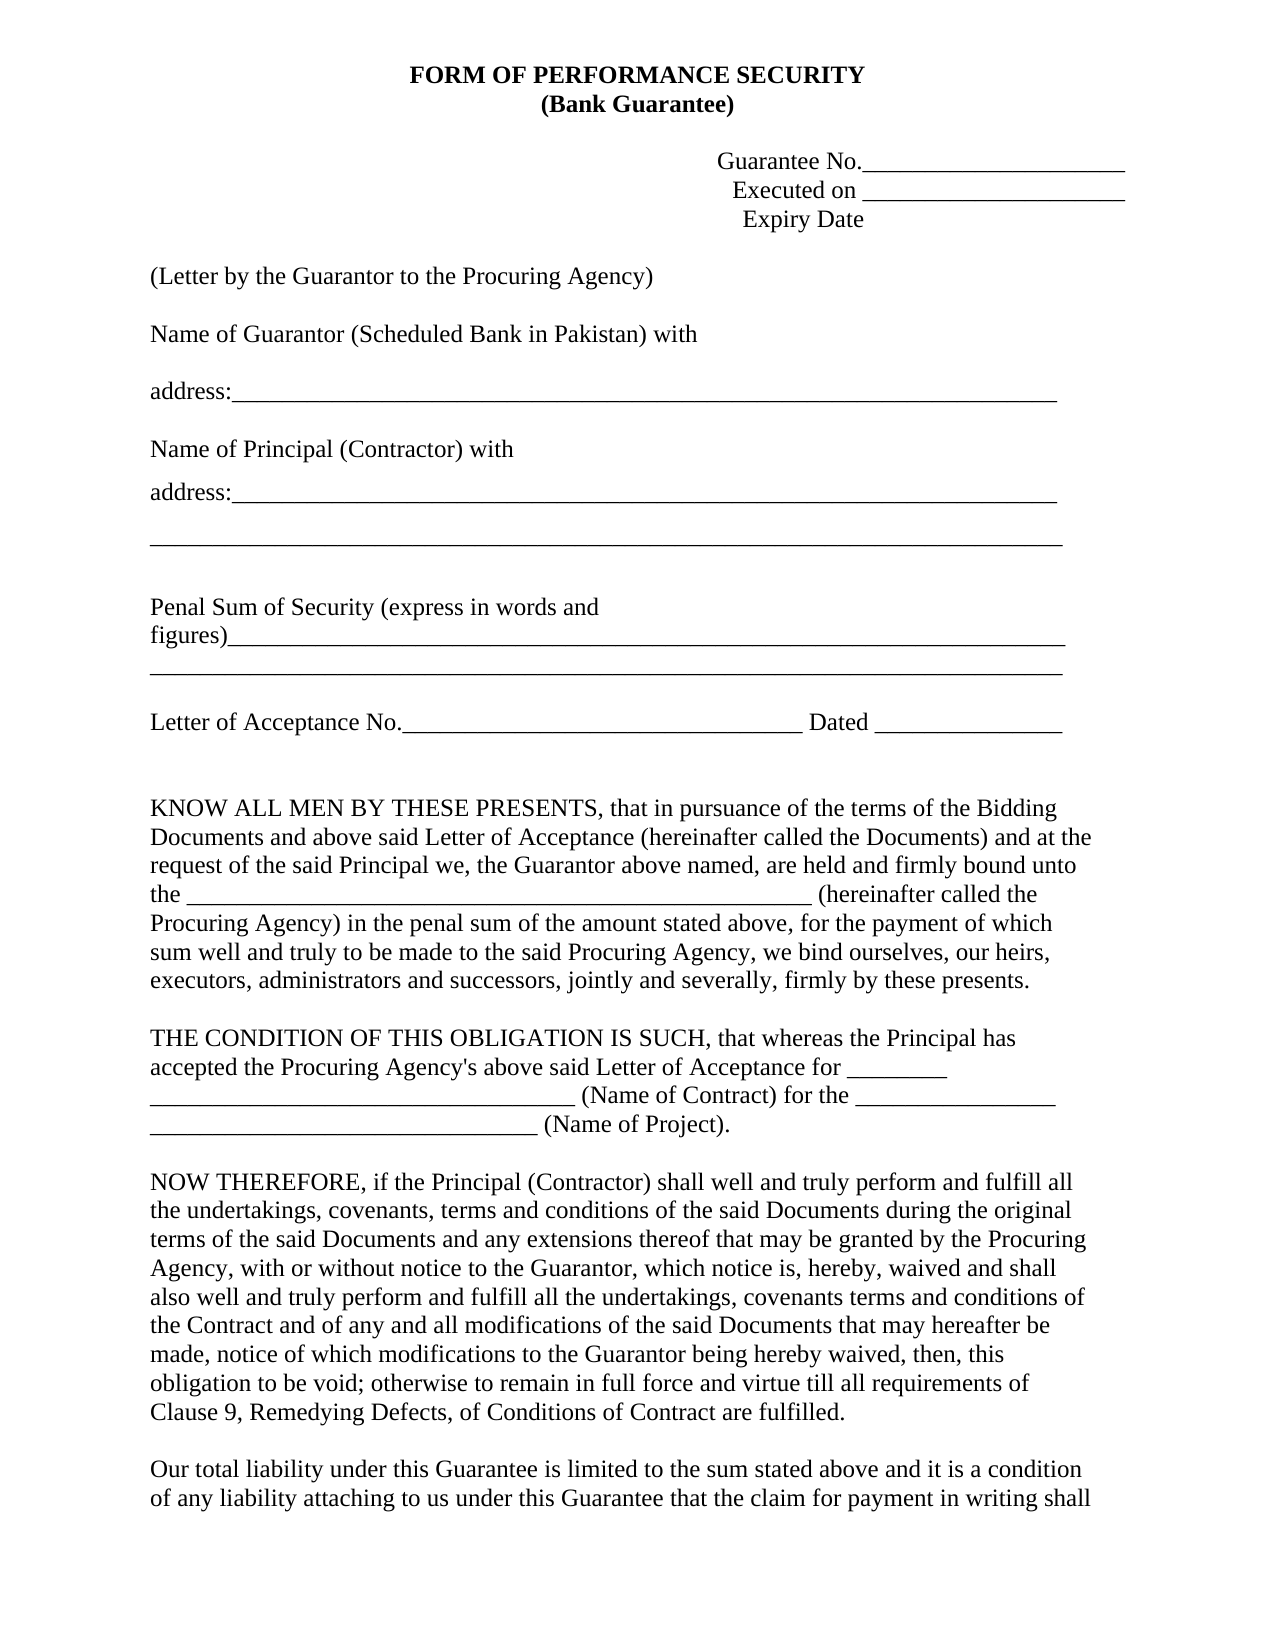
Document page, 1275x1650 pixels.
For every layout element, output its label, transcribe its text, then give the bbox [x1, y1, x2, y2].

text Procuring Agency) in the penal sum of the amount stated above, for the payment of which [150, 908, 1125, 937]
text accepted the Procuring Agency's above said Letter of Acceptance for ________ [150, 1052, 1125, 1081]
text the undertakings, covenants, terms and conditions of the said Documents during the original [150, 1196, 1125, 1224]
text request of the said Principal we, the Guarantor above named, are held and firmly bound unto [150, 851, 1125, 879]
text of any liability attaching to us under this Guarantee that the claim for payment in writing shall [150, 1483, 1125, 1512]
text _________________________________________________________________________ [150, 649, 1125, 678]
text Clause 9, Remedying Defects, of Conditions of Contract are fulfilled. [150, 1397, 1125, 1426]
text Expiry Date [450, 204, 1125, 232]
text _______________________________ (Name of Project). [150, 1109, 1125, 1138]
text made, notice of which modifications to the Guarantor being hereby waived, then, this [150, 1339, 1125, 1368]
text NOW THEREFORE, if the Principal (Contractor) shall well and truly perform and fulfill all [150, 1167, 1125, 1196]
text Documents and above said Letter of Acceptance (hereinafter called the Documents) and at the [150, 822, 1125, 851]
text also well and truly perform and fulfill all the undertakings, covenants terms and conditions of [150, 1282, 1125, 1311]
text sum well and truly to be made to the said Procuring Agency, we bind ourselves, our heirs, [150, 937, 1125, 966]
text FORM OF PERFORMANCE SECURITY [150, 60, 1125, 89]
text Name of Principal (Contractor) with [150, 434, 1125, 462]
text obligation to be void; otherwise to remain in full force and virtue till all requirements of [150, 1368, 1125, 1397]
text Guarantee No._____________________ [150, 146, 1125, 175]
text _________________________________________________________________________ [150, 520, 1125, 549]
text address:__________________________________________________________________ [150, 477, 1125, 506]
text the Contract and of any and all modifications of the said Documents that may hereafter be [150, 1311, 1125, 1339]
text figures)___________________________________________________________________ [150, 621, 1125, 649]
text terms of the said Documents and any extensions thereof that may be granted by the Procuring [150, 1224, 1125, 1253]
text Our total liability under this Guarantee is limited to the sum stated above and it is a condition [150, 1454, 1125, 1483]
text Letter of Acceptance No.________________________________ Dated _______________ [150, 707, 1125, 736]
text (Bank Guarantee) [150, 89, 1125, 117]
text Agency, with or without notice to the Guarantor, which notice is, hereby, waived and shall [150, 1253, 1125, 1282]
text THE CONDITION OF THIS OBLIGATION IS SUCH, that whereas the Principal has [150, 1023, 1125, 1052]
text Name of Guarantor (Scheduled Bank in Pakistan) with [150, 319, 1125, 347]
text __________________________________ (Name of Contract) for the ________________ [150, 1081, 1125, 1109]
text (Letter by the Guarantor to the Procuring Agency) [150, 261, 1125, 290]
text KNOW ALL MEN BY THESE PRESENTS, that in pursuance of the terms of the Bidding [150, 793, 1125, 822]
text Penal Sum of Security (express in words and [150, 592, 1125, 621]
text Executed on _____________________ [150, 175, 1125, 204]
text address:__________________________________________________________________ [150, 376, 1125, 405]
text the __________________________________________________ (hereinafter called the [150, 879, 1125, 908]
text executors, administrators and successors, jointly and severally, firmly by these presents. [150, 966, 1125, 994]
